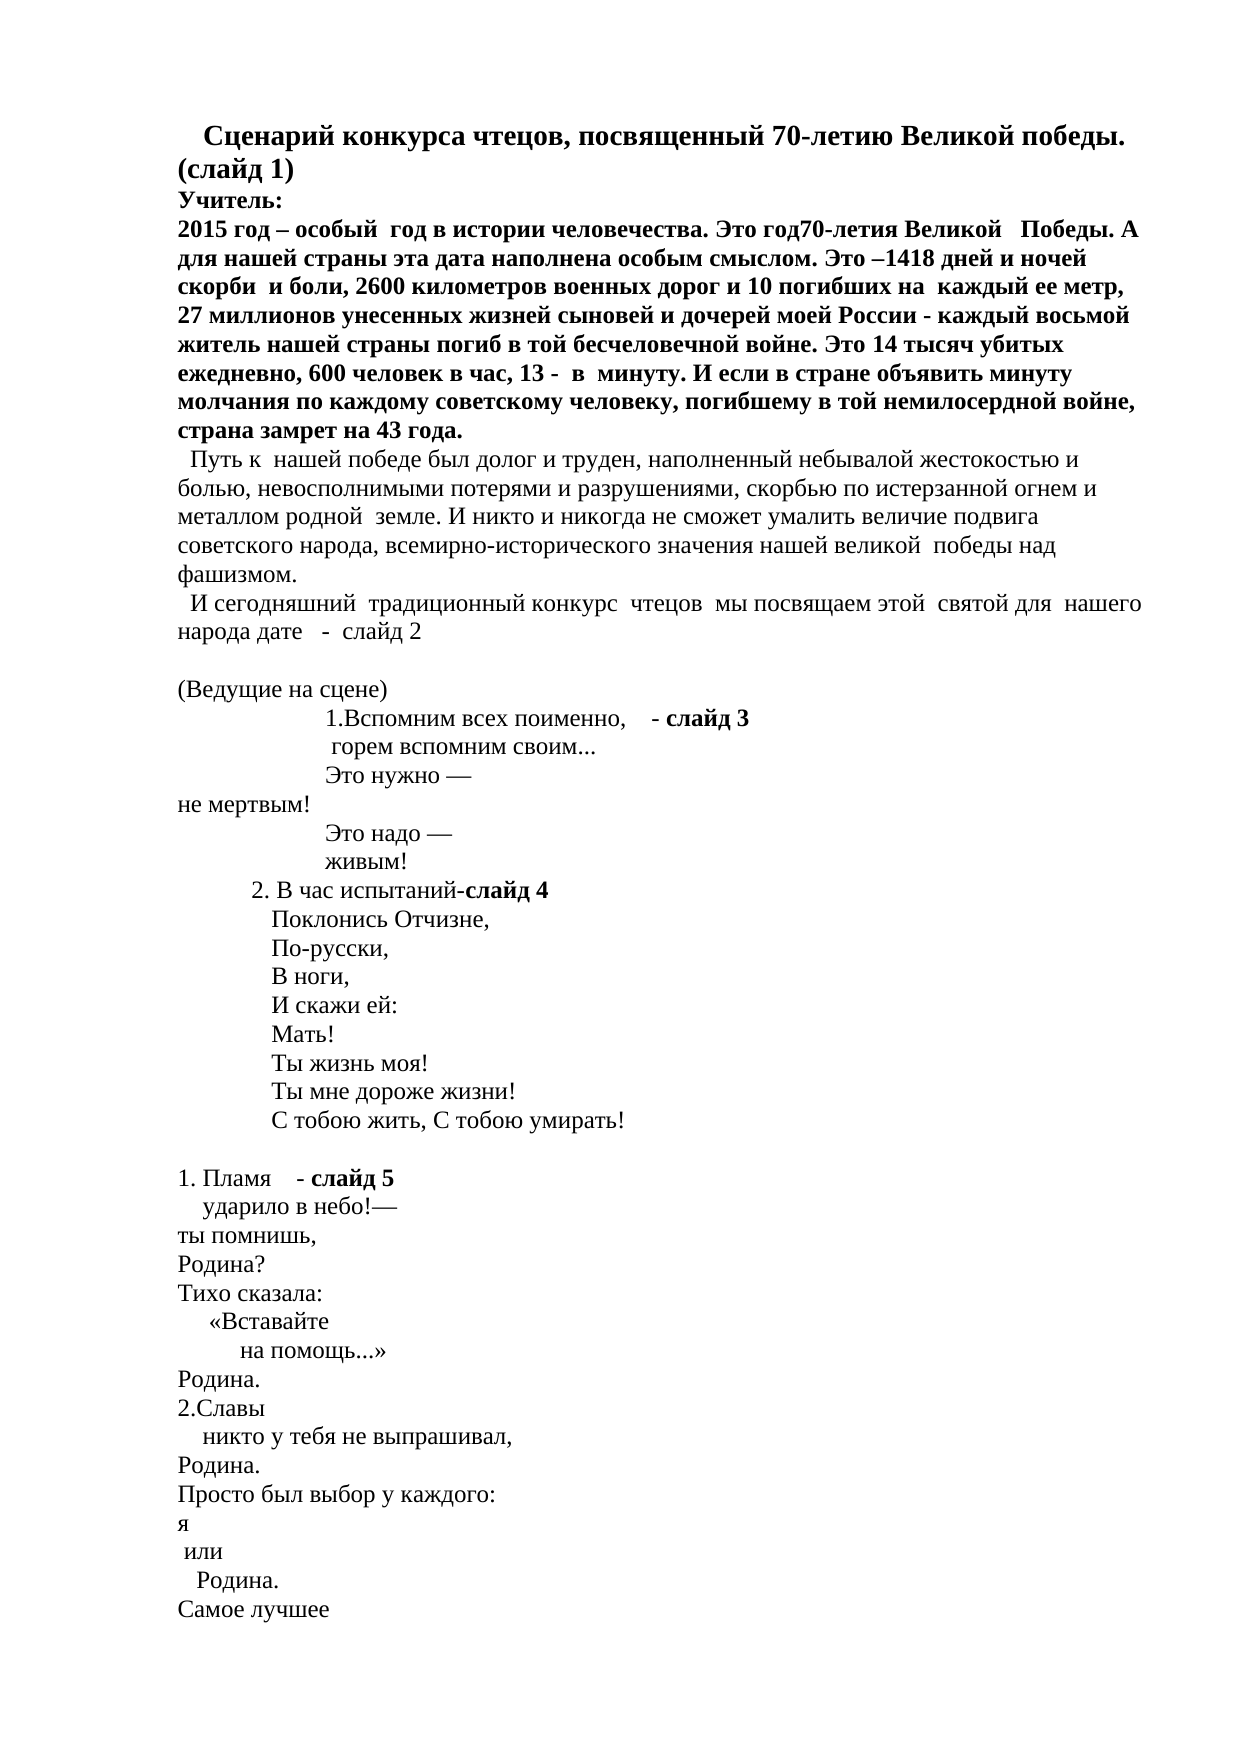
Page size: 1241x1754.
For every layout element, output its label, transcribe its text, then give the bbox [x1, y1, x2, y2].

text или [177, 1536, 1152, 1565]
text Ты мне дороже жизни! [83, 1076, 1152, 1105]
text на помощь...» [177, 1335, 1152, 1364]
text ты помнишь, [177, 1220, 1152, 1249]
text 2.Славы [177, 1393, 1152, 1421]
text В ноги, [83, 961, 1152, 990]
text Путь к нашей победе был долог и труден, наполненный небывалой жестокостью и болью, невосполнимыми потерями и разрушениями, скорбью по истерзанной огнем и металлом родной земле. И никто и никогда не сможет умалить величие подвига советского народа, всемирно-исторического значения нашей великой победы над фашизмом. [177, 444, 1152, 588]
text Мать! [83, 1019, 1152, 1048]
text Учитель: [177, 185, 1152, 214]
text Родина. [177, 1364, 1152, 1393]
text «Вставайте [177, 1306, 1152, 1335]
text никто у тебя не выпрашивал, [177, 1421, 1152, 1450]
text горем вспомним своим... [325, 731, 1152, 760]
text (слайд 1) [177, 152, 1152, 185]
text Сценарий конкурса чтецов, посвященный 70-летию Великой победы. [177, 118, 1152, 152]
text (Ведущие на сцене) [177, 674, 1152, 703]
text Родина? [177, 1249, 1152, 1278]
text И скажи ей: [83, 990, 1152, 1019]
text Тихо сказала: [177, 1278, 1152, 1306]
text живым! [325, 846, 1152, 875]
text И сегодняшний традиционный конкурс чтецов мы посвящаем этой святой для нашего народа дате - слайд 2 [177, 588, 1152, 645]
text 2. В час испытаний-слайд 4 [251, 875, 1152, 904]
text Просто был выбор у каждого: [177, 1479, 1152, 1508]
text Это надо — [325, 818, 1152, 846]
text Ты жизнь моя! [121, 1048, 1152, 1076]
text ударило в небо!— [177, 1191, 1152, 1220]
text 1. Пламя - слайд 5 [177, 1163, 1152, 1191]
text Самое лучшее [177, 1594, 1152, 1623]
text 1.Вспомним всех поименно, - слайд 3 [325, 703, 1152, 731]
text С тобою жить, С тобою умирать! [83, 1105, 1152, 1134]
text 2015 год – особый год в истории человечества. Это год70-летия Великой Победы. А для нашей страны эта дата наполнена особым смыслом. Это –1418 дней и ночей скорби и боли, 2600 километров военных дорог и 10 погибших на каждый ее метр, 27 миллионов унесенных жизней сыновей и дочерей моей России - каждый восьмой житель нашей страны погиб в той бесчеловечной войне. Это 14 тысяч убитых ежедневно, 600 человек в час, 13 - в минуту. И если в стране объявить минуту молчания по каждому советскому человеку, погибшему в той немилосердной войне, страна замрет на 43 года. [177, 214, 1152, 444]
text Поклонись Отчизне, [83, 904, 1152, 933]
text я [177, 1508, 1152, 1536]
text Это нужно — [325, 760, 1152, 789]
text Родина. [177, 1565, 1152, 1594]
text По-русски, [83, 933, 1152, 961]
text Родина. [177, 1450, 1152, 1479]
text не мертвым! [177, 789, 1152, 818]
